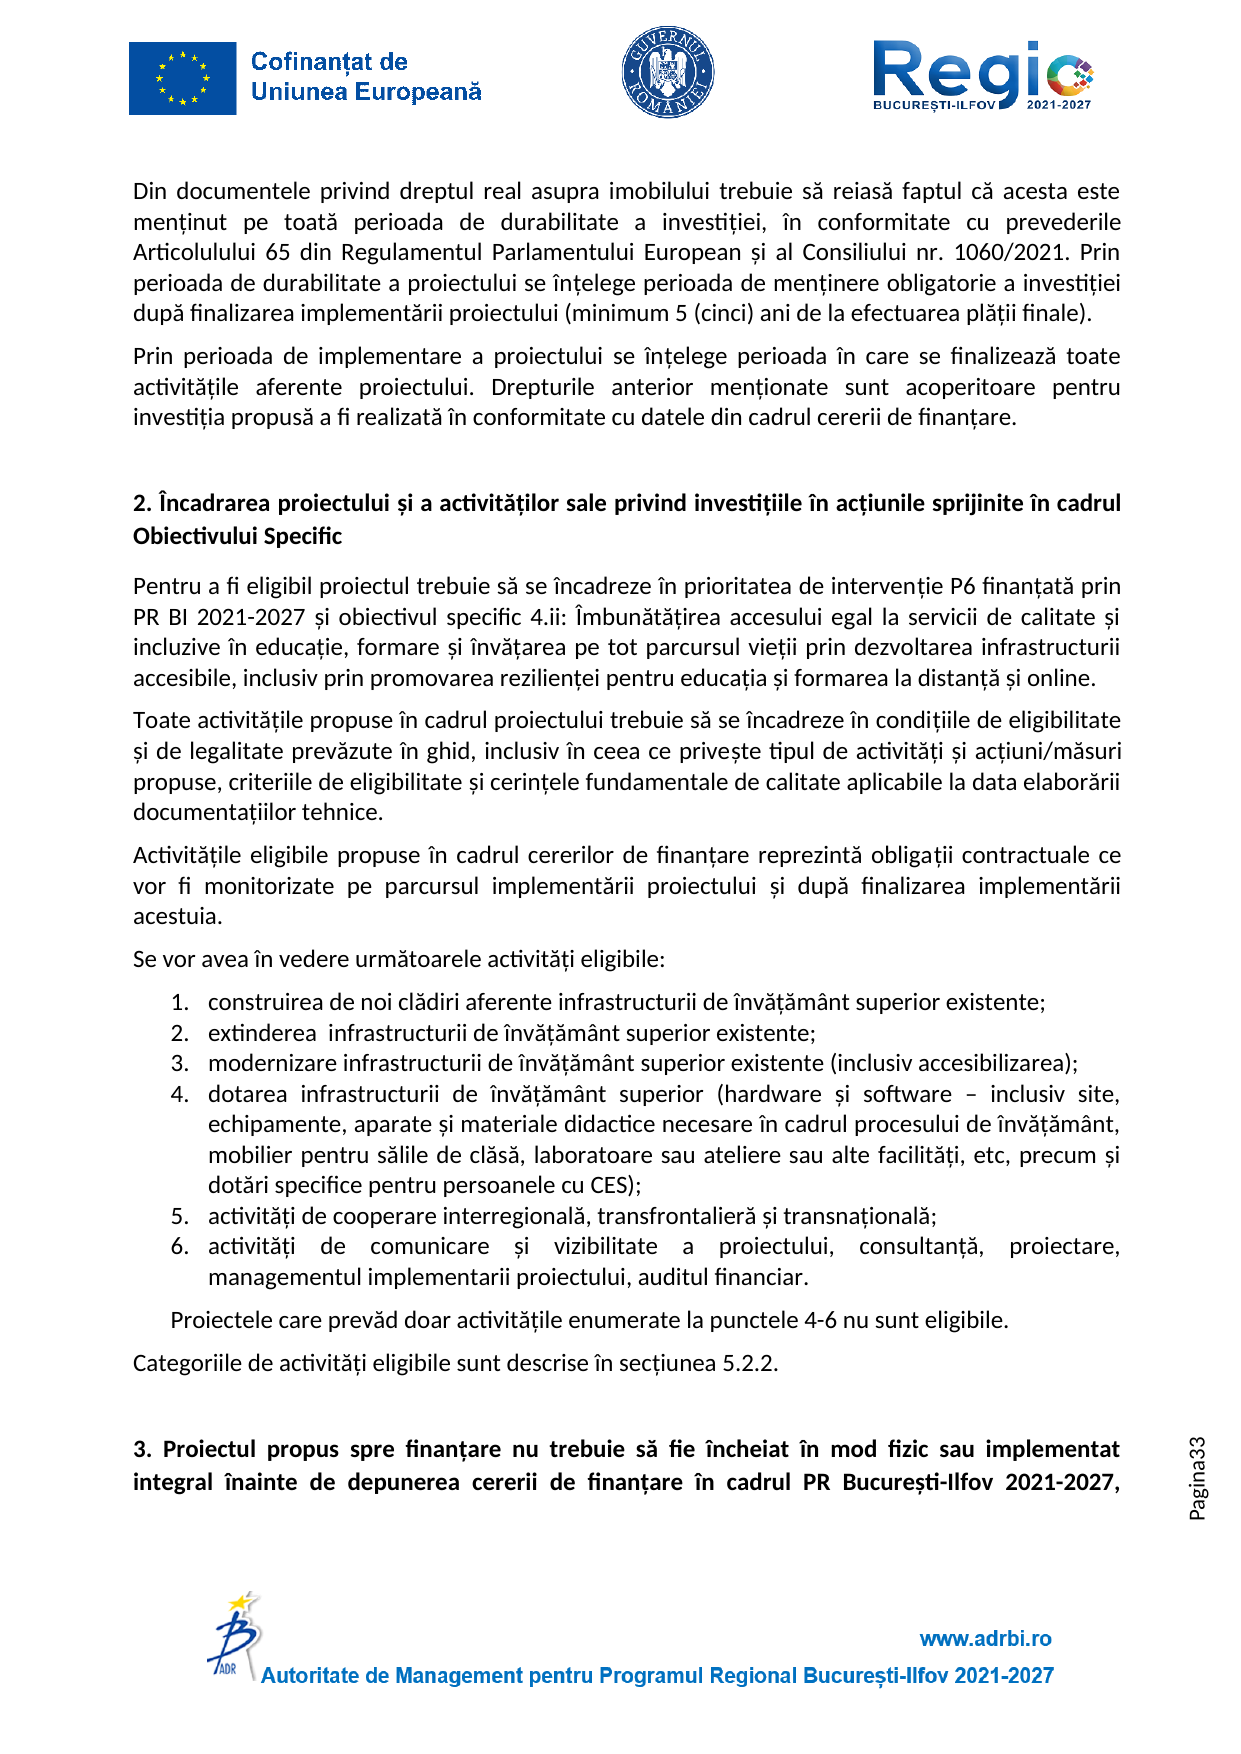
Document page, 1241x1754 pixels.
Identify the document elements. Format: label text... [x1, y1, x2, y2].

text Proiectele care prevăd doar activitățile enumerate la punctele 4-6 nu sunt eligibile. [170, 1304, 1122, 1334]
picture [167, 1588, 1094, 1700]
text Activităţile eligibile propuse în cadrul cererilor de finanțare reprezintă obligaţii contractuale ce vor fi monitorizate pe parcursul implementării proiectului şi după finalizarea implementării acestuia. [133, 839, 1122, 931]
list construirea de noi clădiri aferente infrastructurii de învățământ superior existente; [170, 986, 1122, 1017]
text Categoriile de activități eligibile sunt descrise în secțiunea 5.2.2. [133, 1347, 1122, 1378]
list dotarea infrastructurii de învățământ superior (hardware și software – inclusiv site, echipamente, aparate și materiale didactice necesare în cadrul procesului de învățământ, mobilier pentru sălile de clăsă, laboratoare sau ateliere sau alte facilități, etc, precum și dotări specifice pentru persoanele cu CES); [170, 1078, 1122, 1200]
list extinderea infrastructurii de învățământ superior existente; [170, 1017, 1122, 1047]
list activități de comunicare și vizibilitate a proiectului, consultanță, proiectare, managementul implementarii proiectului, auditul financiar. [170, 1231, 1122, 1292]
text Se vor avea în vedere următoarele activități eligibile: [133, 943, 1122, 974]
text Din documentele privind dreptul real asupra imobilului trebuie să reiasă faptul că acesta este menţinut pe toată perioada de durabilitate a investiţiei, în conformitate cu prevederile Articolulului 65 din Regulamentul Parlamentului European și al Consiliului nr. 1060/2021. Prin perioada de durabilitate a proiectului se înţelege perioada de menţinere obligatorie a investiției după finalizarea implementării proiectului (minimum 5 (cinci) ani de la efectuarea plății finale). [133, 175, 1122, 328]
text 2. Încadrarea proiectului şi a activităţilor sale privind investiţiile în acţiunile sprijinite în cadrul Obiectivului Specific [133, 488, 1122, 551]
list modernizare infrastructurii de învățământ superior existente (inclusiv accesibilizarea); [170, 1047, 1122, 1078]
list activități de cooperare interregională, transfrontalieră și transnațională; [170, 1200, 1122, 1231]
picture [124, 24, 1125, 119]
text Pentru a fi eligibil proiectul trebuie să se încadreze în prioritatea de intervenţie P6 finanțată prin PR BI 2021-2027 şi obiectivul specific 4.ii: Îmbunătățirea accesului egal la servicii de calitate și incluzive în educație, formare și învățarea pe tot parcursul vieții prin dezvoltarea infrastructurii accesibile, inclusiv prin promovarea rezilienței pentru educația și formarea la distanță și online. [133, 570, 1122, 692]
text Prin perioada de implementare a proiectului se înţelege perioada în care se finalizează toate activităţile aferente proiectului. Drepturile anterior menționate sunt acoperitoare pentru investiția propusă a fi realizată în conformitate cu datele din cadrul cererii de finanțare. [133, 341, 1122, 432]
text Toate activităţile propuse în cadrul proiectului trebuie să se încadreze în condiţiile de eligibilitate şi de legalitate prevăzute în ghid, inclusiv în ceea ce priveşte tipul de activităţi şi acţiuni/măsuri propuse, criteriile de eligibilitate şi cerinţele fundamentale de calitate aplicabile la data elaborării documentaţiilor tehnice. [133, 705, 1122, 827]
